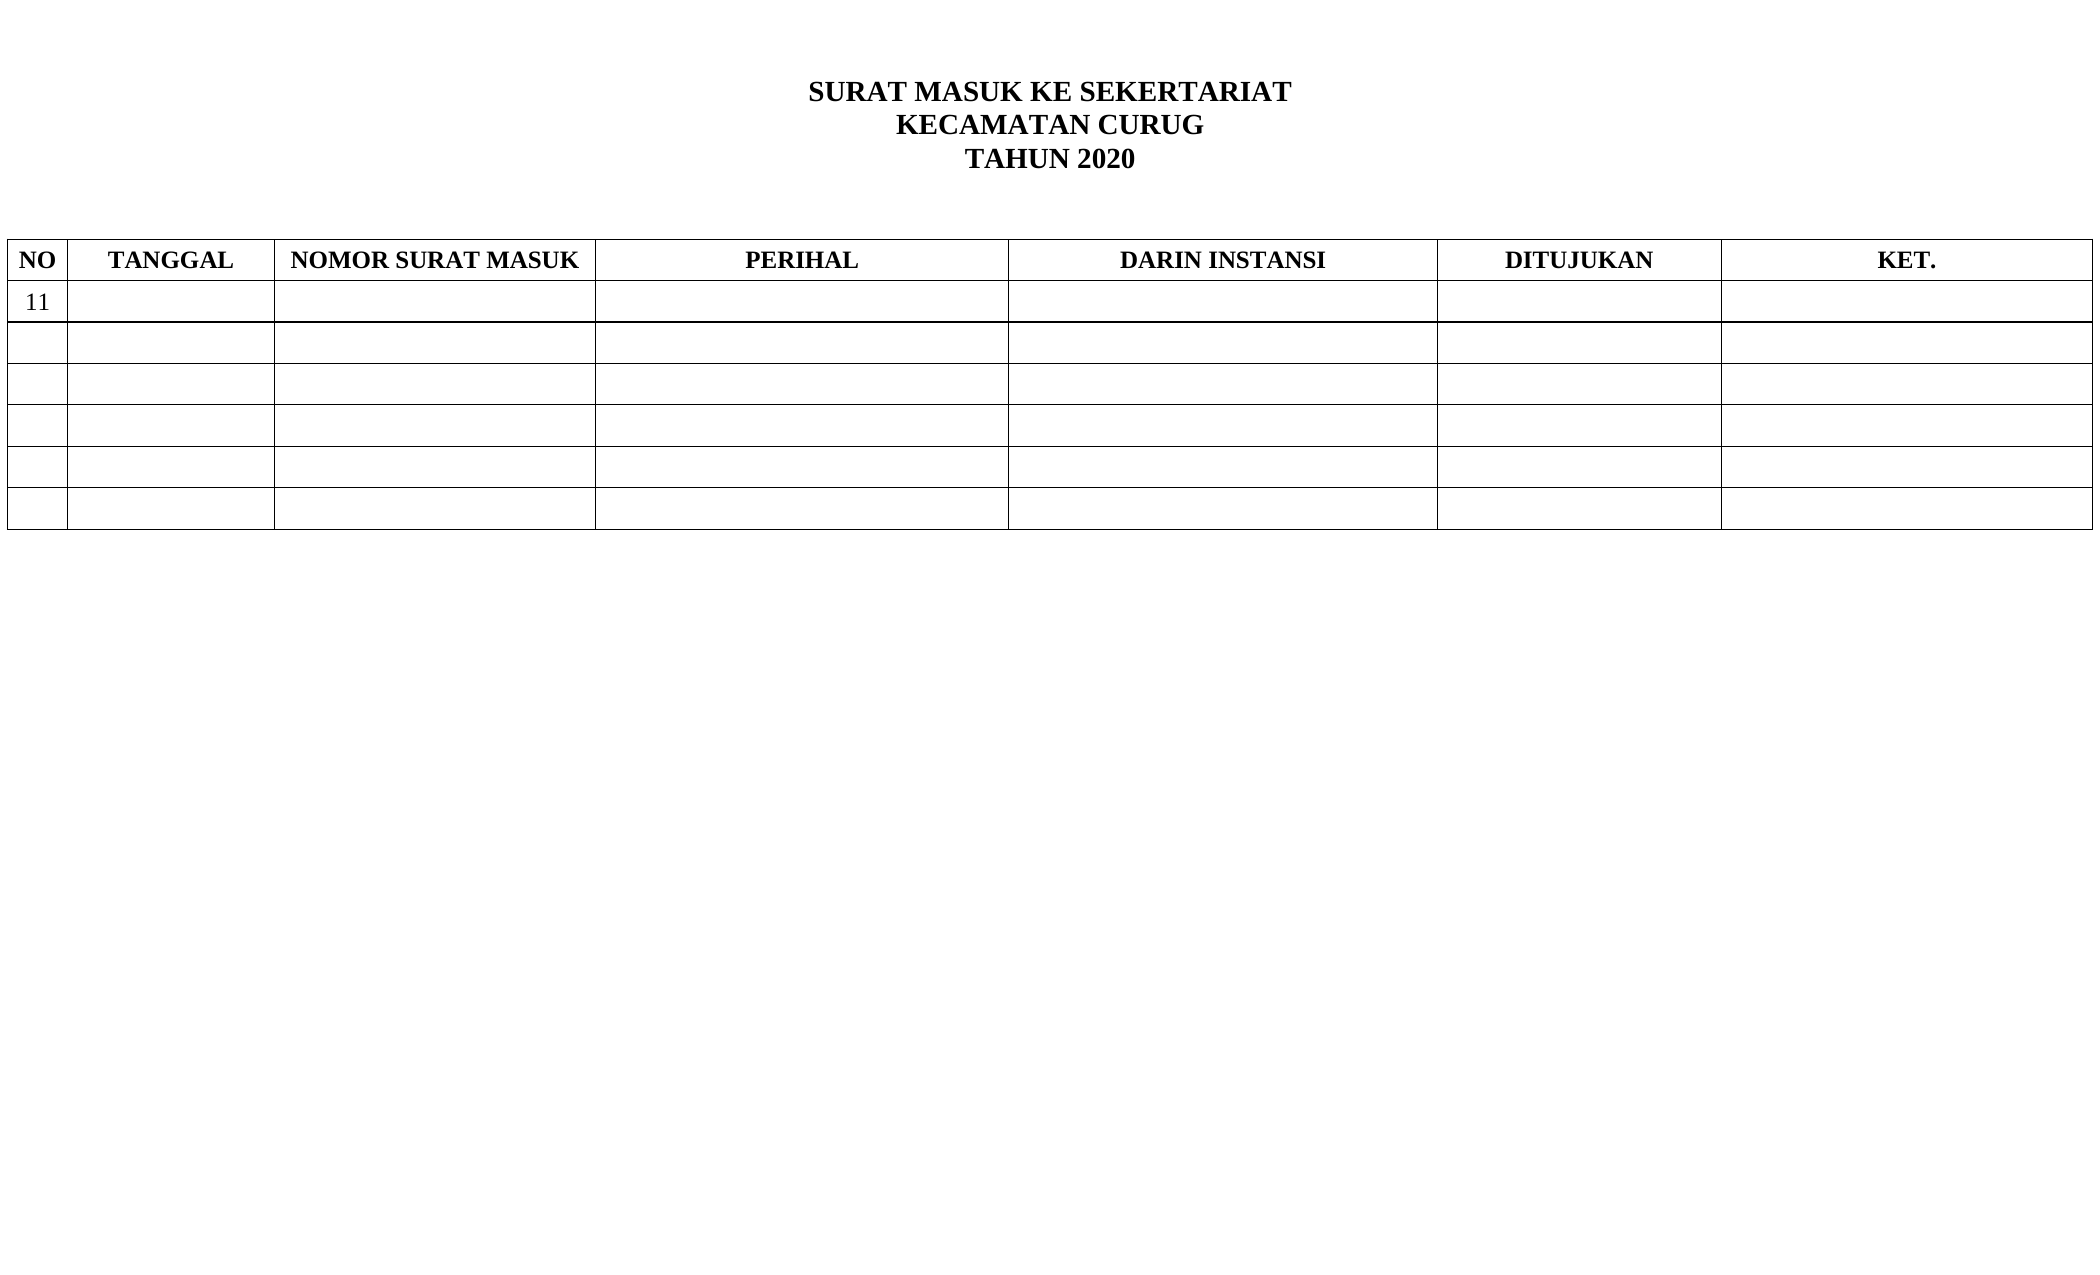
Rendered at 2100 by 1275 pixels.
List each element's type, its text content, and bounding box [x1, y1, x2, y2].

table_cell [1722, 364, 2092, 404]
table_header NOMOR SURAT MASUK [275, 240, 595, 280]
table_cell [596, 488, 1008, 529]
table_cell [1009, 281, 1437, 321]
table_cell [1438, 488, 1721, 529]
table_header TANGGAL [68, 240, 274, 280]
table_cell [1009, 405, 1437, 446]
table_header PERIHAL [596, 240, 1008, 280]
table_cell [1722, 488, 2092, 529]
table_cell [8, 323, 67, 363]
table_cell [1009, 364, 1437, 404]
table_cell [1438, 281, 1721, 321]
table_cell [275, 364, 595, 404]
table_cell [275, 323, 595, 363]
table_header DARIN INSTANSI [1009, 240, 1437, 280]
table_cell [68, 405, 274, 446]
table_cell [596, 281, 1008, 321]
table_cell [1438, 364, 1721, 404]
table_cell [596, 323, 1008, 363]
table_cell [1722, 323, 2092, 363]
table_cell 11 [8, 281, 67, 321]
table_header DITUJUKAN [1438, 240, 1721, 280]
table_cell [68, 488, 274, 529]
table_cell [1722, 447, 2092, 487]
table_cell [1009, 488, 1437, 529]
table_cell [68, 447, 274, 487]
table_cell [8, 447, 67, 487]
table_cell [8, 364, 67, 404]
table_cell [8, 405, 67, 446]
table_cell [1438, 323, 1721, 363]
table_header KET. [1722, 240, 2092, 280]
table_cell [275, 405, 595, 446]
table_cell [68, 364, 274, 404]
table_cell [1438, 405, 1721, 446]
table_cell [275, 281, 595, 321]
table_cell [275, 488, 595, 529]
table_cell [596, 364, 1008, 404]
table_cell [1009, 447, 1437, 487]
table_cell [596, 405, 1008, 446]
table_cell [275, 447, 595, 487]
table_cell [1722, 405, 2092, 446]
table_cell [1438, 447, 1721, 487]
table_cell [596, 447, 1008, 487]
table_cell [8, 488, 67, 529]
table_cell [1722, 281, 2092, 321]
table_cell [1009, 323, 1437, 363]
table_cell [68, 281, 274, 321]
table_header NO [8, 240, 67, 280]
table_cell [68, 323, 274, 363]
